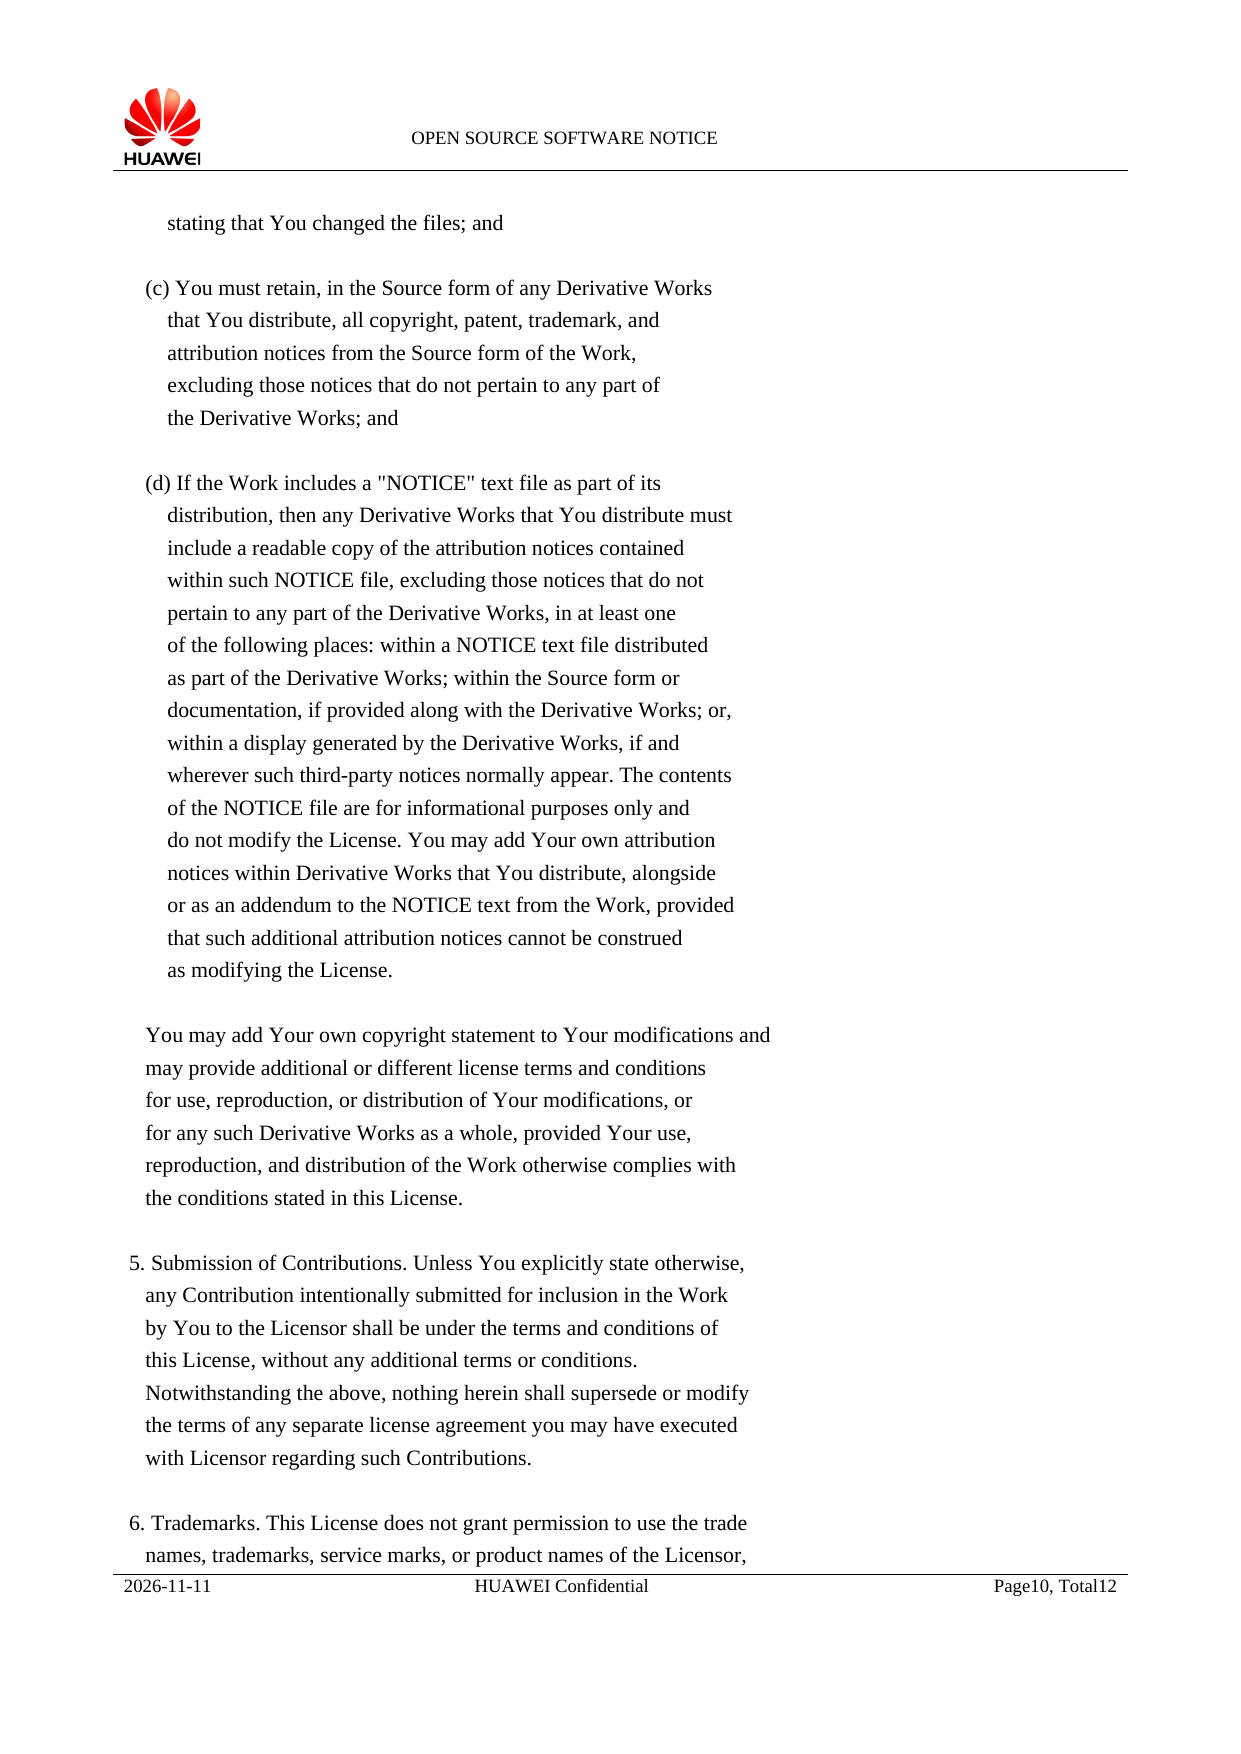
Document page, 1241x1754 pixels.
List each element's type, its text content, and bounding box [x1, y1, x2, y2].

picture [124, 88, 201, 165]
